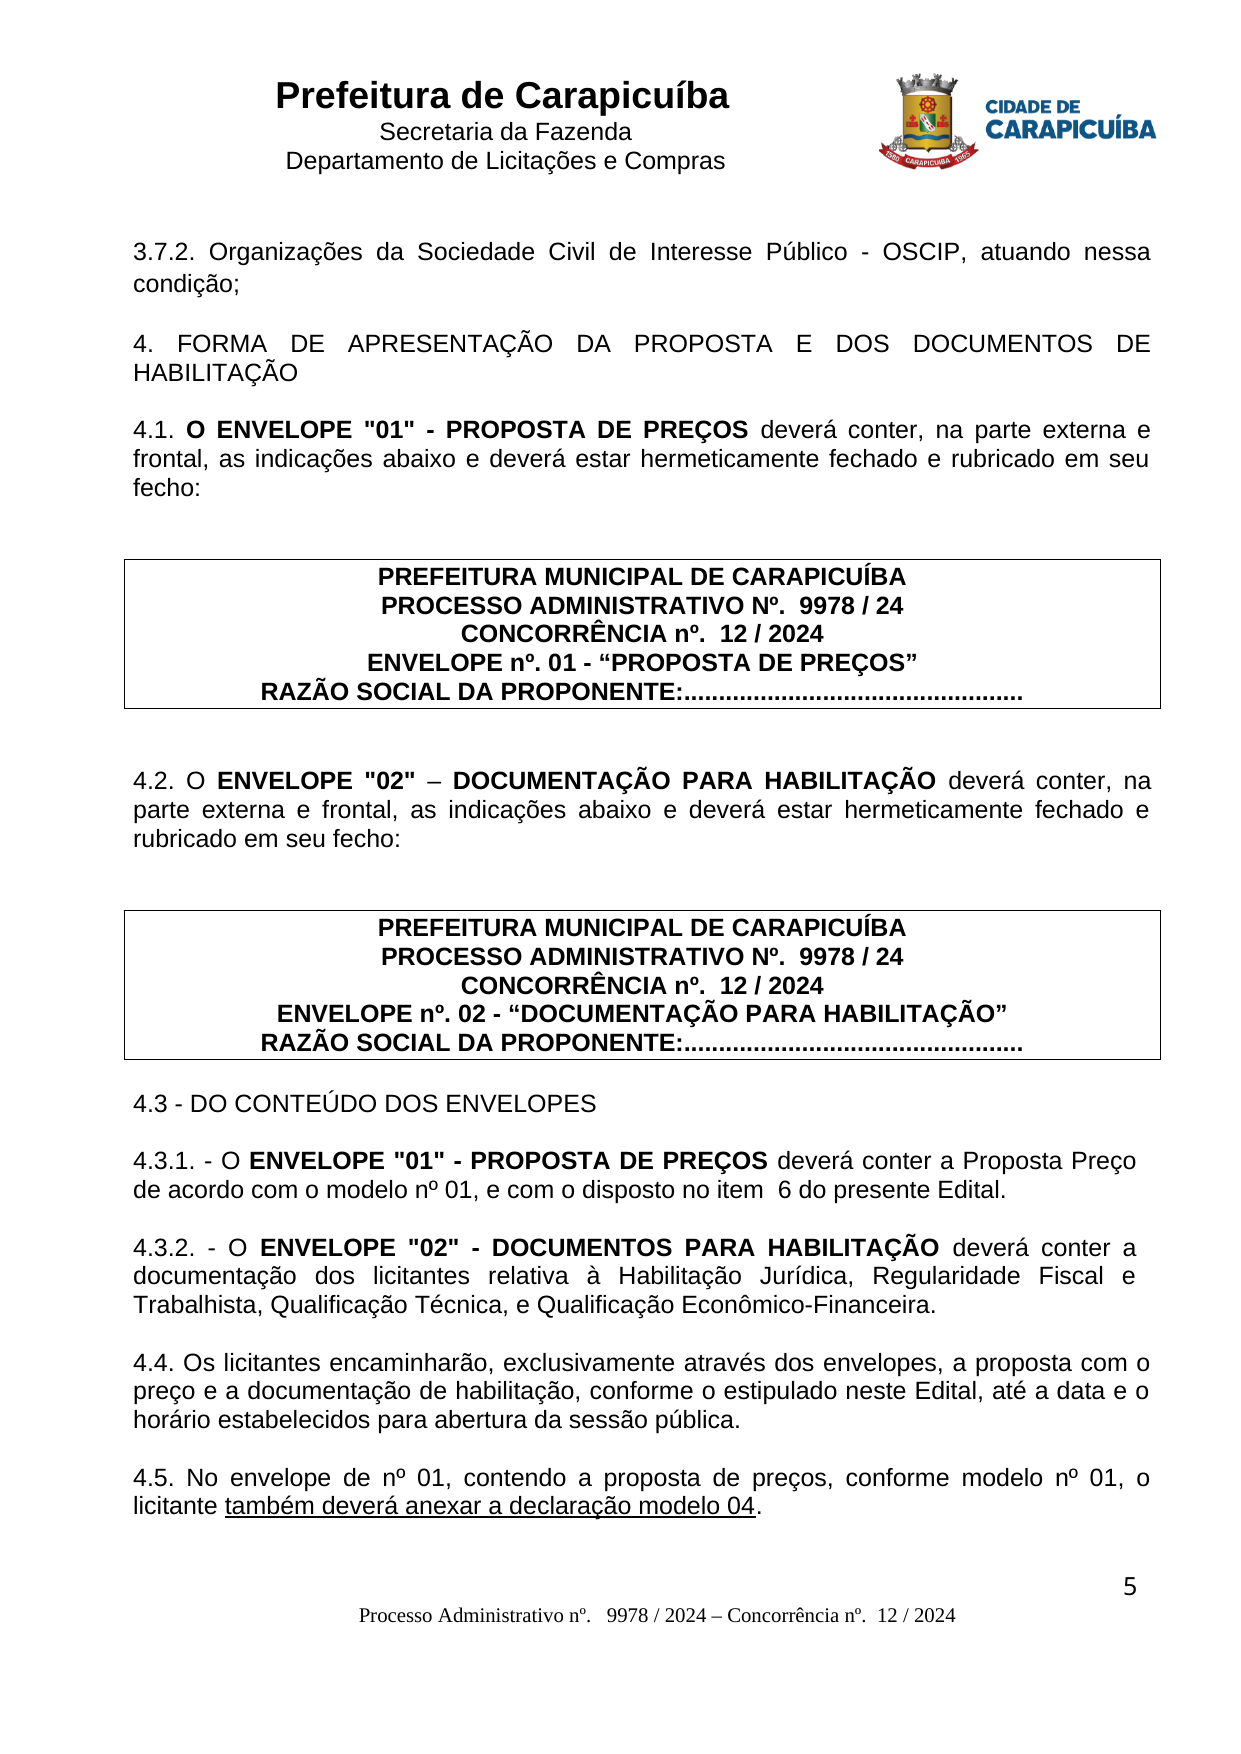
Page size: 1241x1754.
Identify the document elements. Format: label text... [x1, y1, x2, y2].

text 4.3.2. - O ENVELOPE "02" - DOCUMENTOS PARA HABILITAÇÃO deverá conter a documentação dos licitantes relativa à Habilitação Jurídica, Regularidade Fiscal e Trabalhista, Qualificação Técnica, e Qualificação Econômico-Financeira. [133, 1232, 1137, 1319]
text 3.7.2. Organizações da Sociedade Civil de Interesse Público - OSCIP, atuando nessa condição; [133, 237, 1152, 300]
text 4.3 - DO CONTEÚDO DOS ENVELOPES [133, 1089, 1137, 1117]
text PROCESSO ADMINISTRATIVO Nº. 9978 / 24 [125, 939, 1160, 967]
text CONCORRÊNCIA nº. 12 / 2024 [125, 616, 1160, 645]
picture [877, 65, 1159, 172]
text 4.3.1. - O ENVELOPE "01" - PROPOSTA DE PREÇOS deverá conter a Proposta Preço de acordo com o modelo nº 01, e com o disposto no item 6 do presente Edital. [133, 1146, 1137, 1204]
text CONCORRÊNCIA nº. 12 / 2024 [125, 967, 1160, 996]
text 4.4. Os licitantes encaminharão, exclusivamente através dos envelopes, a proposta com o preço e a documentação de habilitação, conforme o estipulado neste Edital, até a data e o horário estabelecidos para abertura da sessão pública. [133, 1347, 1152, 1434]
text 4.2. O ENVELOPE "02" – DOCUMENTAÇÃO PARA HABILITAÇÃO deverá conter, na parte externa e frontal, as indicações abaixo e deverá estar hermeticamente fechado e rubricado em seu fecho: [133, 766, 1152, 852]
text RAZÃO SOCIAL DA PROPONENTE:................................................. [125, 1025, 1160, 1059]
text 4. FORMA DE APRESENTAÇÃO DA PROPOSTA E DOS DOCUMENTOS DE HABILITAÇÃO [133, 329, 1152, 386]
text 4.1. O ENVELOPE "01" - PROPOSTA DE PREÇOS deverá conter, na parte externa e frontal, as indicações abaixo e deverá estar hermeticamente fechado e rubricado em seu fecho: [133, 415, 1152, 501]
list PREFEITURA MUNICIPAL DE CARAPICUÍBA [125, 911, 1160, 939]
text PROCESSO ADMINISTRATIVO Nº. 9978 / 24 [125, 587, 1160, 616]
text 4.5. No envelope de nº 01, contendo a proposta de preços, conforme modelo nº 01, o licitante também deverá anexar a declaração modelo 04. [133, 1462, 1152, 1520]
text RAZÃO SOCIAL DA PROPONENTE:................................................. [125, 674, 1160, 708]
list PREFEITURA MUNICIPAL DE CARAPICUÍBA [125, 560, 1160, 587]
list ENVELOPE nº. 02 - “DOCUMENTAÇÃO PARA HABILITAÇÃO” [125, 996, 1160, 1025]
list ENVELOPE nº. 01 - “PROPOSTA DE PREÇOS” [125, 645, 1160, 674]
